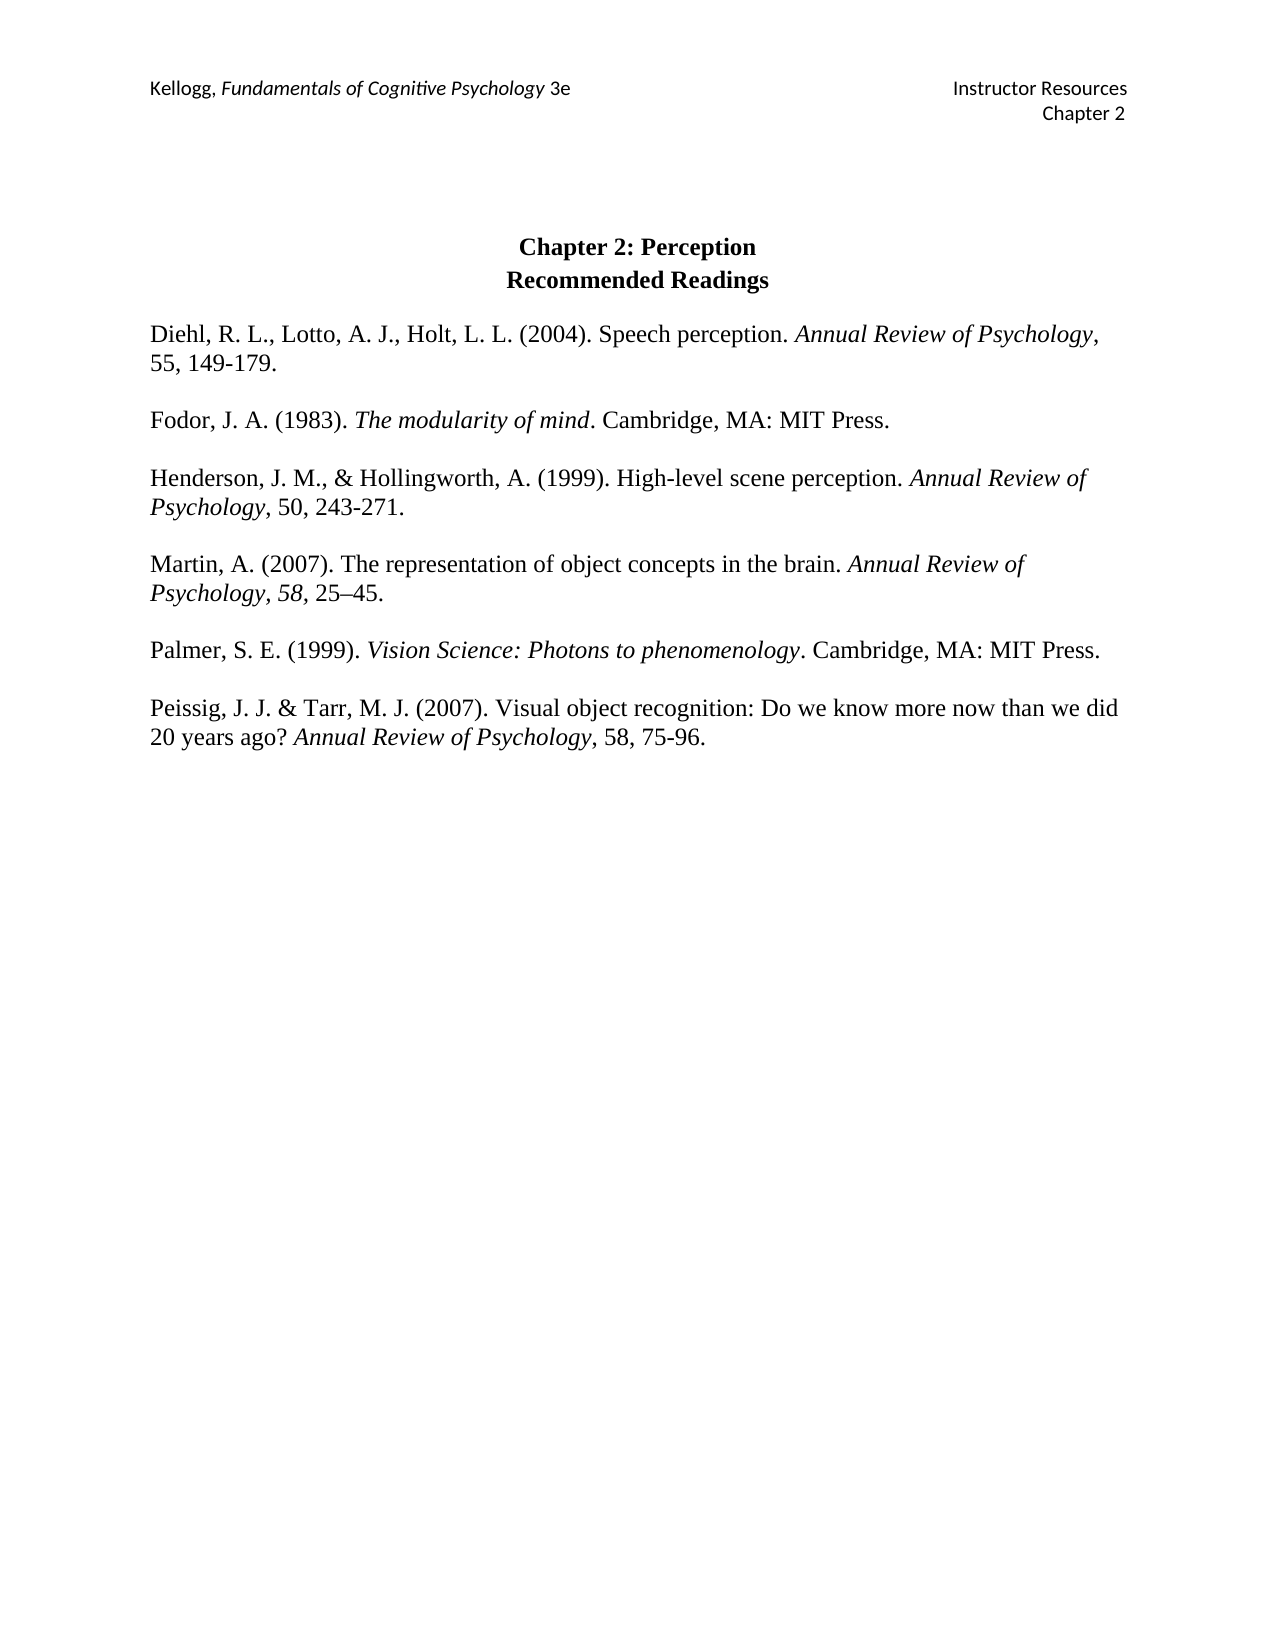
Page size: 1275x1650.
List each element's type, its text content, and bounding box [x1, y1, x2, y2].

text Henderson, J. M., & Hollingworth, A. (1999). High-level scene perception. Annual Review of Psychology, 50, 243-271. [150, 463, 1125, 521]
text Martin, A. (2007). The representation of object concepts in the brain. Annual Review of Psychology, 58, 25–45. [150, 549, 1125, 607]
text Diehl, R. L., Lotto, A. J., Holt, L. L. (2004). Speech perception. Annual Review of Psychology, 55, 149-179. [150, 319, 1125, 377]
text Palmer, S. E. (1999). Vision Science: Photons to phenomenology. Cambridge, MA: MIT Press. [150, 636, 1125, 664]
text Chapter 2: Perception [150, 232, 1125, 261]
text Recommended Readings [150, 265, 1125, 294]
text Fodor, J. A. (1983). The modularity of mind. Cambridge, MA: MIT Press. [150, 406, 1125, 434]
text Peissig, J. J. & Tarr, M. J. (2007). Visual object recognition: Do we know more now than we did 20 years ago? Annual Review of Psychology, 58, 75-96. [150, 693, 1125, 751]
